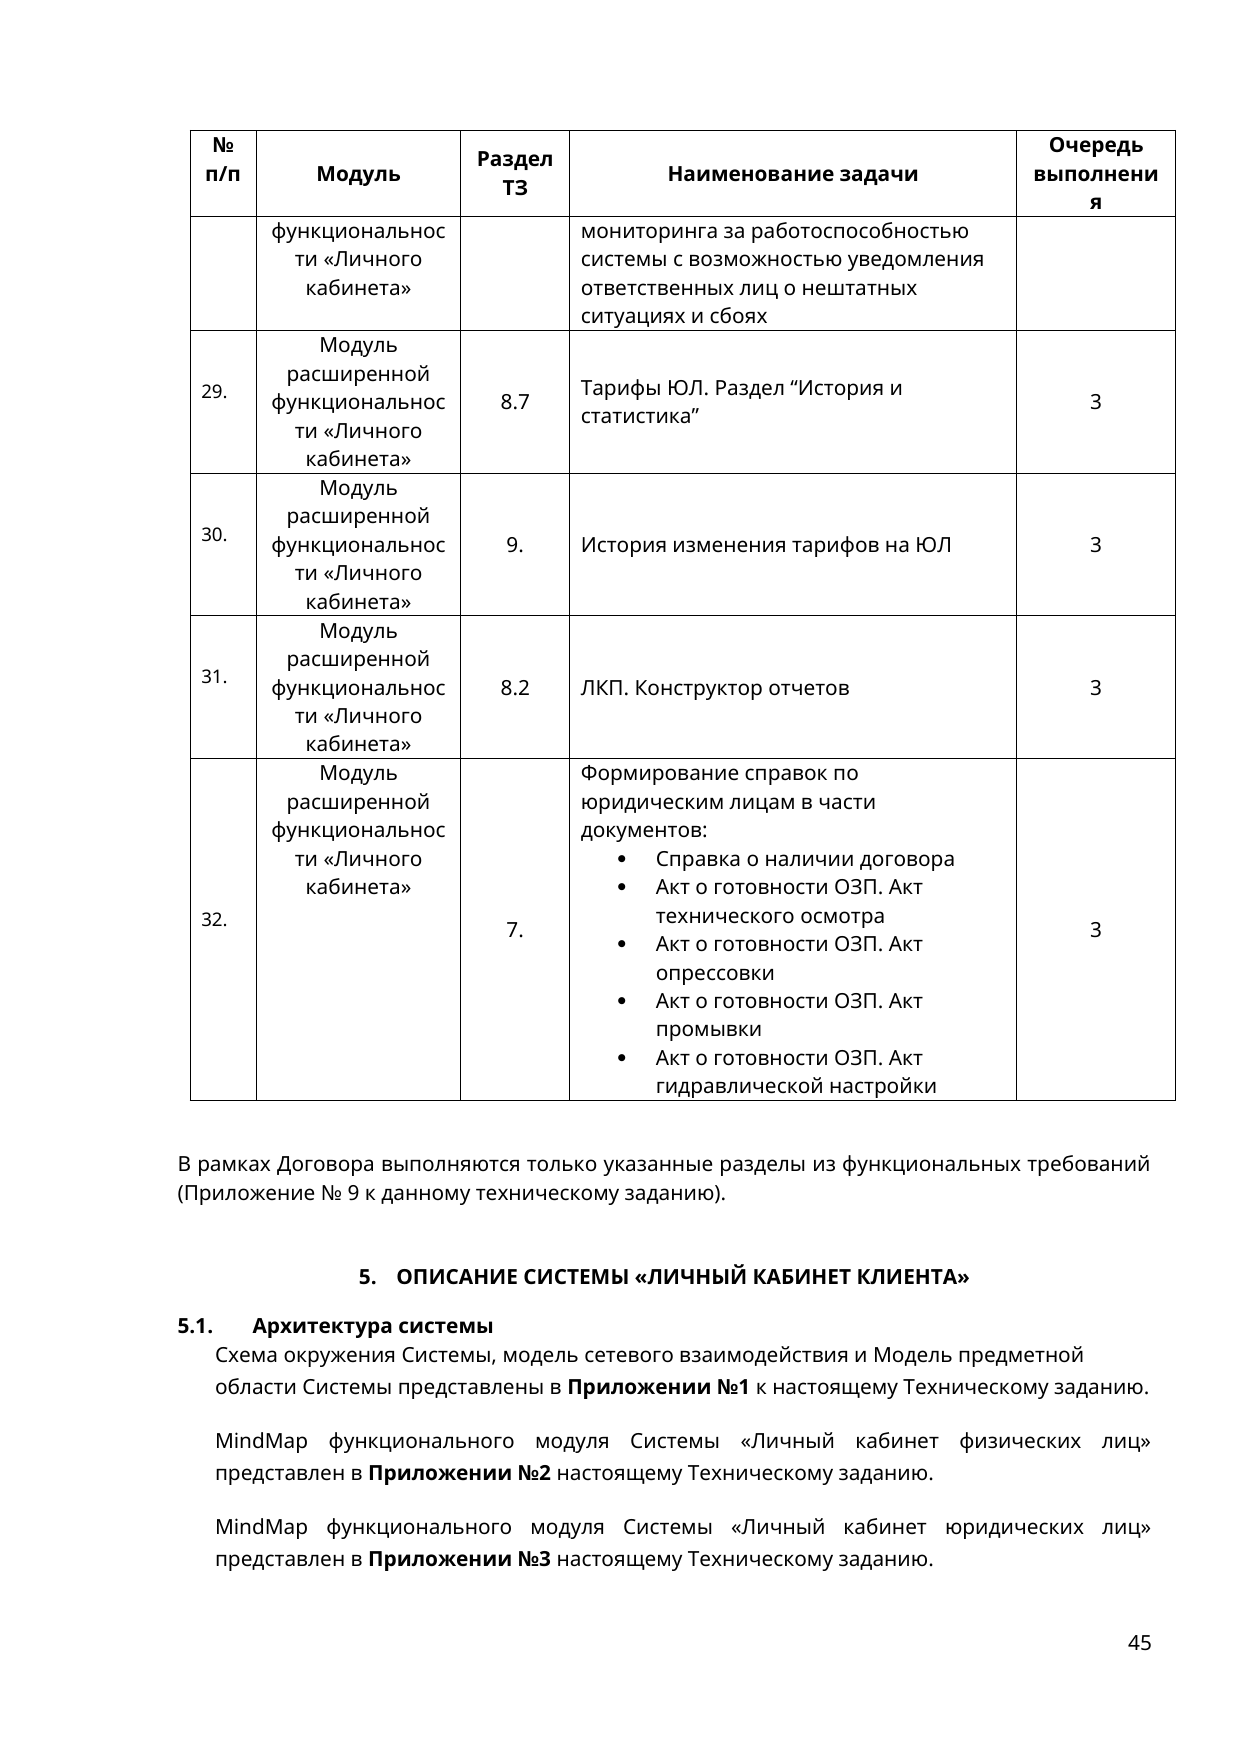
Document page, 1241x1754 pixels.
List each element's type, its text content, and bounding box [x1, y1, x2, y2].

list Архитектура системы [177, 1311, 1152, 1340]
table_header Наименование задачи [570, 131, 1016, 216]
table_cell Модуль расширенной функциональности «Личного кабинета» [257, 616, 460, 758]
table_cell 5. [461, 217, 569, 330]
table_cell [191, 759, 256, 1100]
table_cell История изменения тарифов на ЮЛ [570, 474, 1016, 615]
text Схема окружения Системы, модель сетевого взаимодействия и Модель предметной области Системы представлены в Приложении №1 к настоящему Техническому заданию. [215, 1340, 1152, 1401]
table_header Раздел ТЗ [461, 131, 569, 216]
table_header Модуль [257, 131, 460, 216]
table_cell Тарифы ЮЛ. Раздел “История и статистика” [570, 331, 1016, 473]
table_cell 8.7 [461, 331, 569, 473]
table_cell ЛКП. Конструктор отчетов [570, 616, 1016, 758]
table_header № п/п [191, 131, 256, 216]
table_cell Модуль расширенной функциональности «Личного кабинета» [257, 474, 460, 615]
text MindMap функционального модуля Системы «Личный кабинет юридических лиц» представлен в Приложении №3 настоящему Техническому заданию. [215, 1512, 1152, 1573]
list Описание Системы «Личный кабинет клиента» [177, 1262, 1152, 1290]
table_cell 8.2 [461, 616, 569, 758]
text В рамках Договора выполняются только указанные разделы из функциональных требований (Приложение № 9 к данному техническому заданию). [177, 1149, 1152, 1206]
table_cell Формирование справок по юридическим лицам в части документов: Справка о наличии договора Акт о готовности ОЗП. Акт технического осмотра Акт о готовности ОЗП. Акт опрессовки Акт о готовности ОЗП. Акт промывки Акт о готовности ОЗП. Акт гидравлической настройки [570, 759, 1016, 1100]
table_cell 3 [1017, 759, 1175, 1100]
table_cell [257, 217, 460, 330]
table_cell Модуль расширенной функциональности «Личного кабинета» [257, 331, 460, 473]
table_cell 3 [1017, 616, 1175, 758]
table_cell 9. [461, 474, 569, 615]
table_cell [191, 616, 256, 758]
table_cell 7. [461, 759, 569, 1100]
table_cell 3 [1017, 331, 1175, 473]
table_cell 3 [1017, 474, 1175, 615]
table_cell Модуль расширенной функциональности «Личного кабинета» [257, 759, 460, 1100]
table_cell [191, 331, 256, 473]
table_cell [191, 474, 256, 615]
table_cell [570, 217, 1016, 330]
table_cell 3 [1017, 217, 1175, 330]
text MindMap функционального модуля Системы «Личный кабинет физических лиц» представлен в Приложении №2 настоящему Техническому заданию. [215, 1426, 1152, 1487]
table_cell [191, 217, 256, 330]
table_header Очередь выполнения [1017, 131, 1175, 216]
